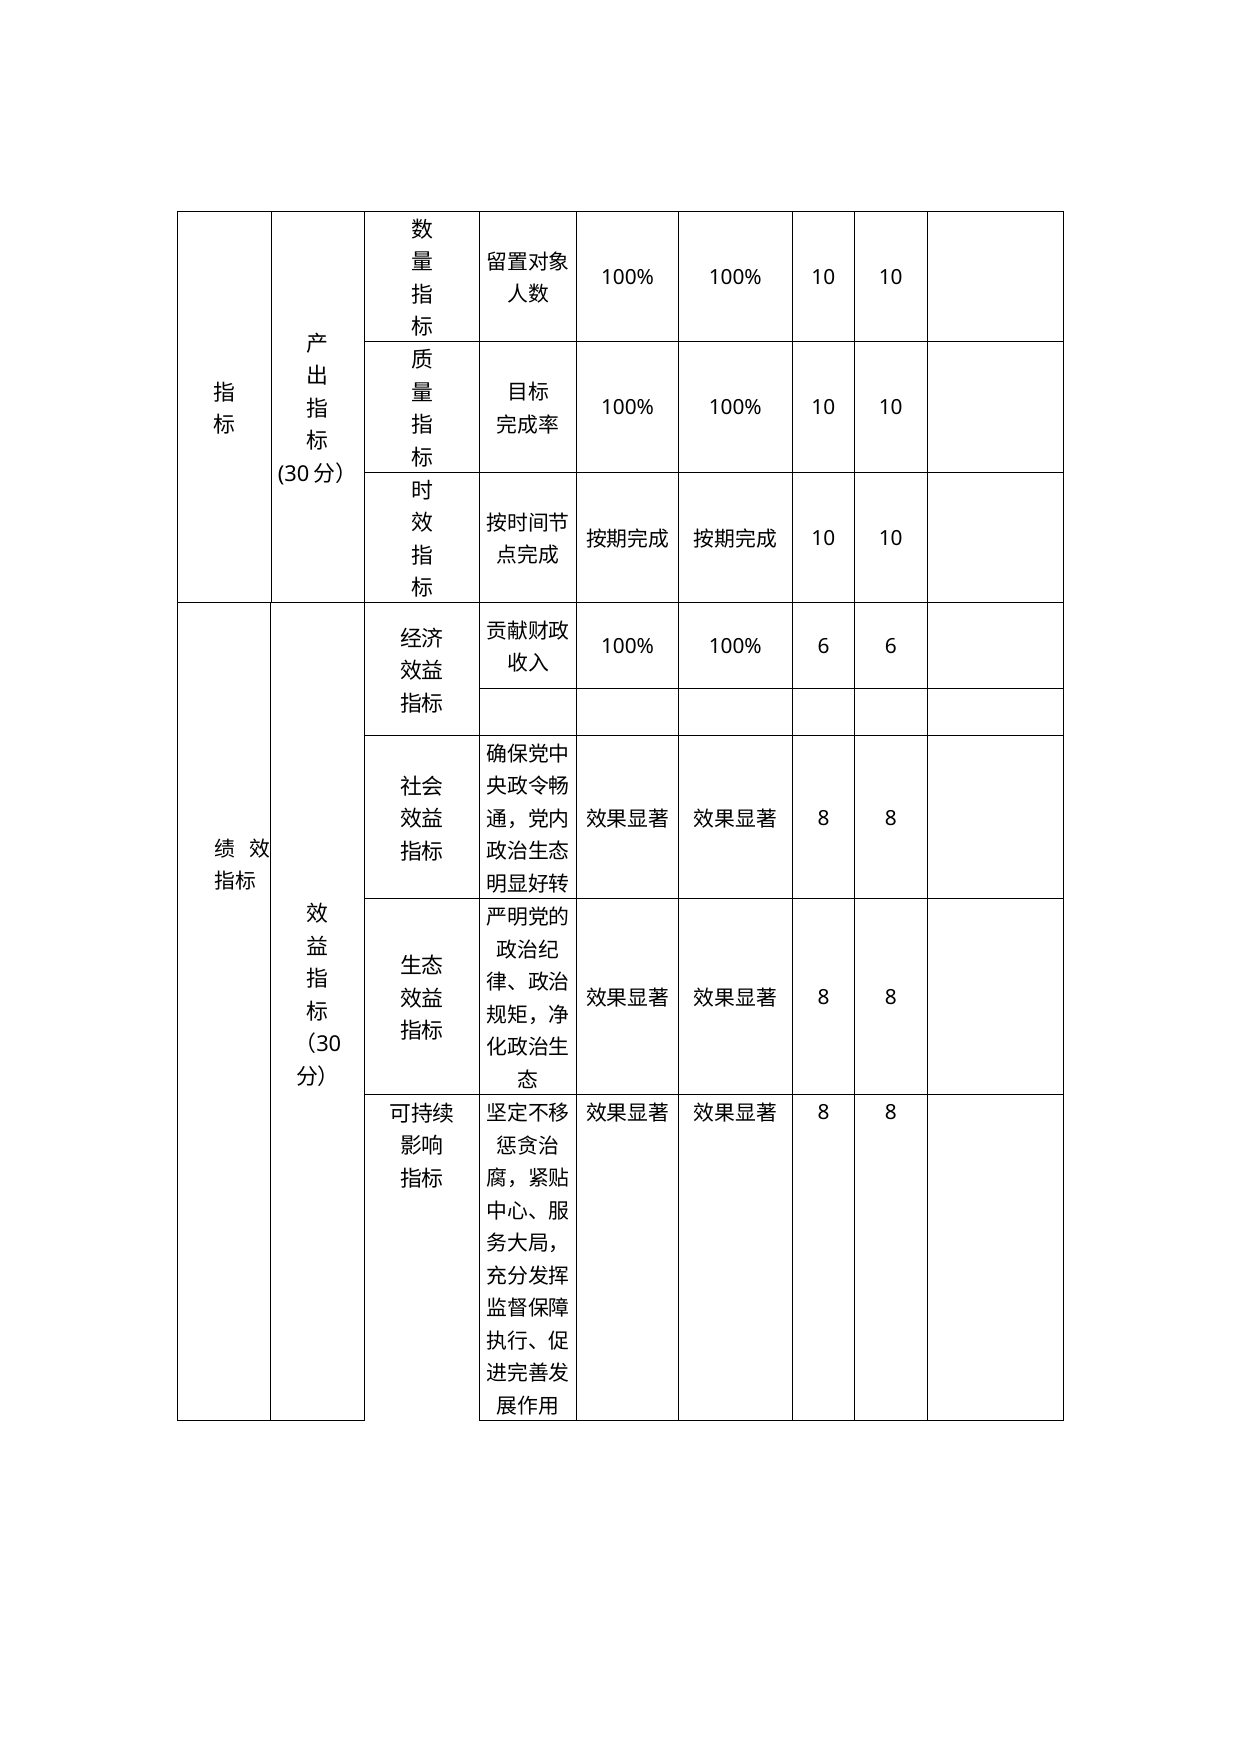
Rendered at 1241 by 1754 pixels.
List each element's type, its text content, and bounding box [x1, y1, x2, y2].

table_cell 8 [855, 899, 927, 1094]
table_cell [928, 473, 1063, 602]
table_cell 确保党中央政令畅通，党内政治生态明显好转 [480, 736, 576, 898]
table_cell [928, 689, 1063, 735]
table_cell 100% [577, 603, 678, 687]
table_cell [928, 342, 1063, 472]
table_cell 效果显著 [679, 1095, 792, 1420]
table_cell 贡献财政收入 [480, 603, 576, 687]
table_cell 100% [577, 342, 678, 472]
table_cell 产 出 指 标 (30分） [272, 212, 364, 602]
table_cell 效 益 指 标 （30分） [271, 603, 364, 1420]
table_cell [679, 689, 792, 735]
table_cell 效果显著 [679, 736, 792, 898]
table_cell [793, 689, 854, 735]
table_cell 效果显著 [577, 1095, 678, 1420]
table_cell [480, 689, 576, 735]
table_cell 坚定不移惩贪治腐，紧贴中心、服务大局，充分发挥监督保障执行、促进完善发展作用 [480, 1095, 576, 1420]
table_cell 6 [793, 603, 854, 687]
table_cell 绩 效 指 标 [178, 212, 271, 602]
table_cell 目标 完成率 [480, 342, 576, 472]
table_cell 质 量 指 标 [365, 342, 479, 472]
table_cell 8 [855, 1095, 927, 1420]
table_cell 按时间节点完成 [480, 473, 576, 602]
table_cell 按期完成 [577, 473, 678, 602]
table_cell 8 [793, 1095, 854, 1420]
table_cell 10 [855, 342, 927, 472]
table_cell 100% [679, 212, 792, 341]
table_cell 10 [793, 473, 854, 602]
table_cell [577, 689, 678, 735]
table_cell 严明党的政治纪律、政治规矩，净化政治生态 [480, 899, 576, 1094]
table_cell [928, 736, 1063, 898]
table_cell 按期完成 [679, 473, 792, 602]
table_cell 8 [793, 899, 854, 1094]
table_cell 可持续 影响 指标 [365, 1095, 479, 1420]
table_cell 社会 效益 指标 [365, 736, 479, 898]
table_cell 10 [793, 212, 854, 341]
table_cell 效果显著 [679, 899, 792, 1094]
table_cell 10 [855, 473, 927, 602]
table_cell 效果显著 [577, 899, 678, 1094]
table_cell 数 量 指 标 [365, 212, 479, 341]
table_cell 8 [855, 736, 927, 898]
table_cell 时 效 指 标 [365, 473, 479, 602]
table_cell 留置对象人数 [480, 212, 576, 341]
table_cell 10 [855, 212, 927, 341]
table_cell [928, 1095, 1063, 1420]
table_cell [855, 689, 927, 735]
table_cell 经济 效益 指标 [365, 603, 479, 735]
table_cell [928, 603, 1063, 687]
table_cell 8 [793, 736, 854, 898]
table_cell 100% [679, 342, 792, 472]
table_cell 10 [793, 342, 854, 472]
table_cell 绩效指标 [178, 603, 270, 1420]
table_cell 100% [577, 212, 678, 341]
table_cell 生态 效益 指标 [365, 899, 479, 1094]
table_cell 6 [855, 603, 927, 687]
table_cell [928, 212, 1063, 341]
table_cell 效果显著 [577, 736, 678, 898]
table_cell [928, 899, 1063, 1094]
table_cell 100% [679, 603, 792, 687]
